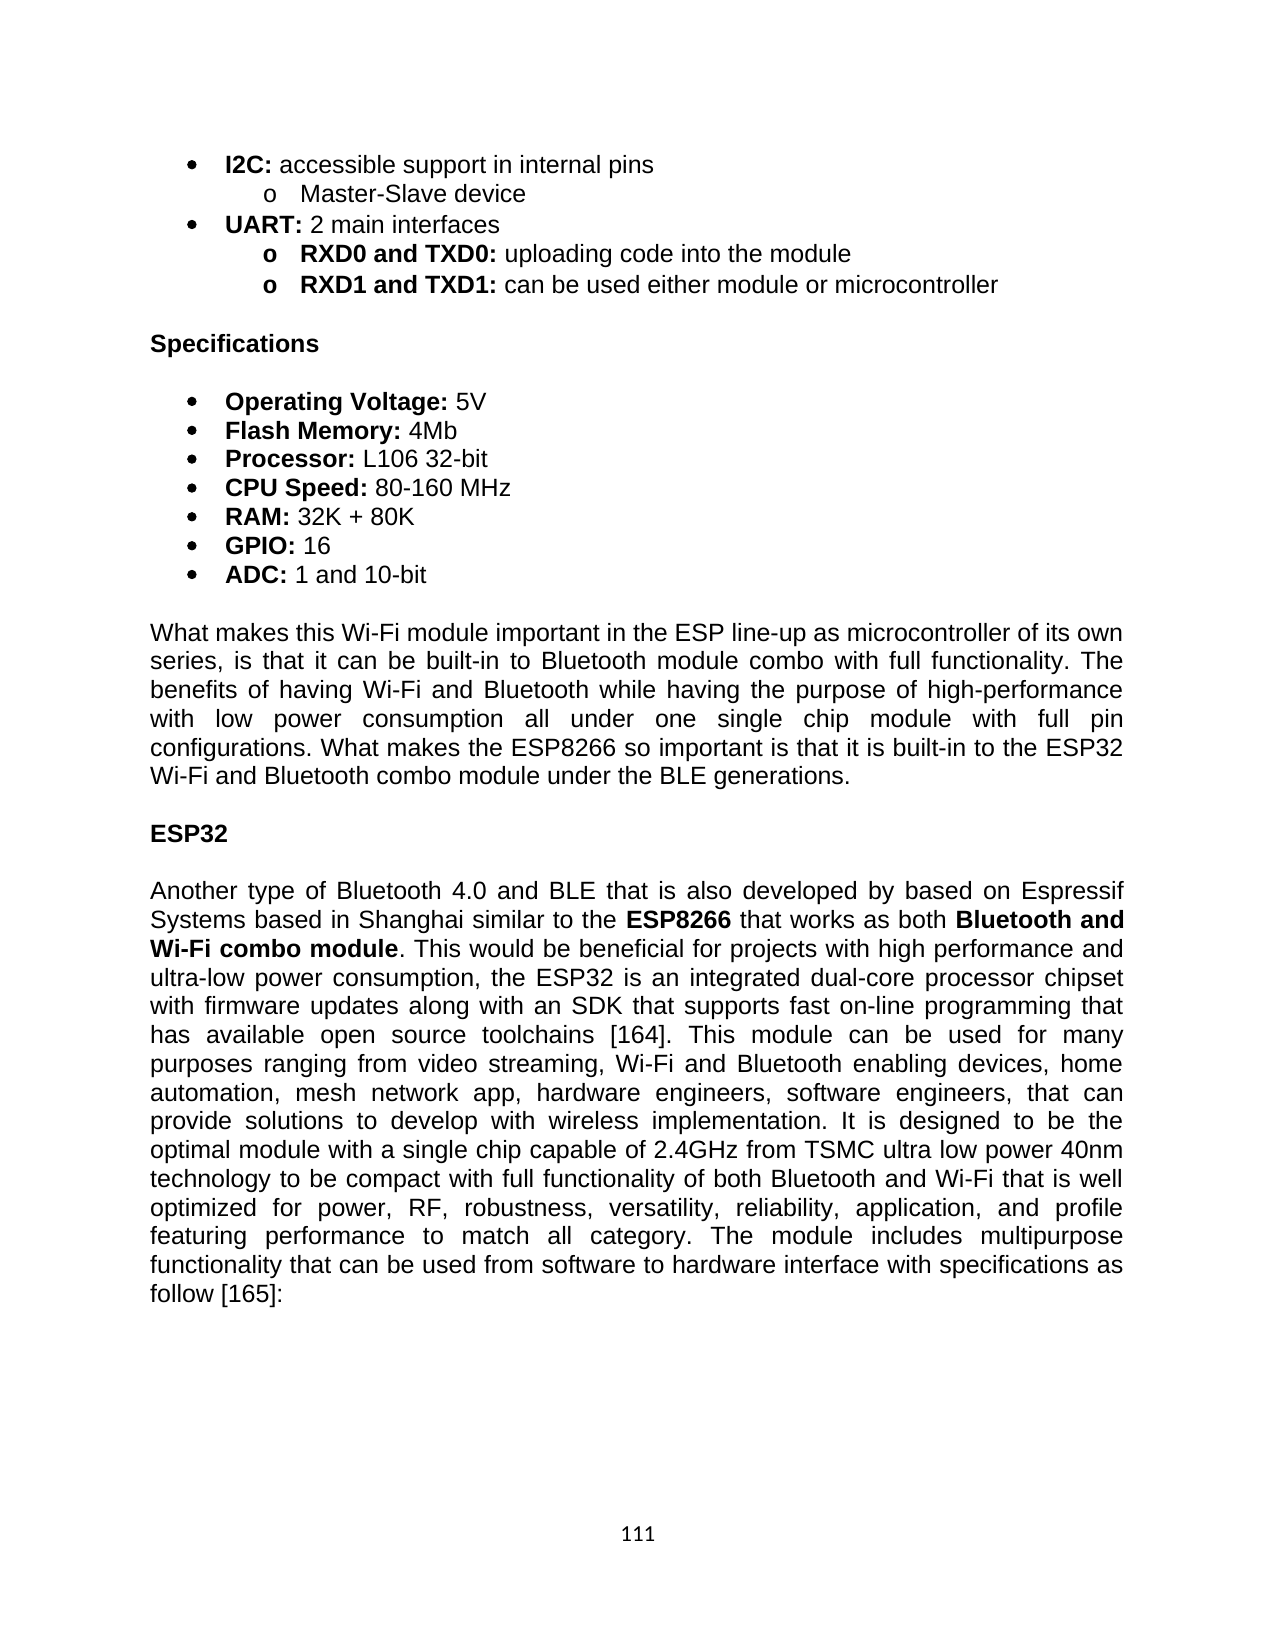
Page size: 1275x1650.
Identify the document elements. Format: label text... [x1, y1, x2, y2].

list Flash Memory: 4Mb [187, 416, 1125, 444]
text Another type of Bluetooth 4.0 and BLE that is also developed by based on Espressif Systems based in Shanghai similar to the ESP8266 that works as both Bluetooth and Wi-Fi combo module. This would be beneficial for projects with high performance and ultra-low power consumption, the ESP32 is an integrated dual-core processor chipset with firmware updates along with an SDK that supports fast on-line programming that has available open source toolchains [164]. This module can be used for many purposes ranging from video streaming, Wi-Fi and Bluetooth enabling devices, home automation, mesh network app, hardware engineers, software engineers, that can provide solutions to develop with wireless implementation. It is designed to be the optimal module with a single chip capable of 2.4GHz from TSMC ultra low power 40nm technology to be compact with full functionality of both Bluetooth and Wi-Fi that is well optimized for power, RF, robustness, versatility, reliability, application, and profile featuring performance to match all category. The module includes multipurpose functionality that can be used from software to hardware interface with specifications as follow [165]: [150, 876, 1125, 1307]
list Master-Slave device [262, 179, 1125, 210]
text Specifications [150, 329, 1125, 358]
list ADC: 1 and 10-bit [187, 560, 1125, 589]
list Operating Voltage: 5V [187, 387, 1125, 416]
list GPIO: 16 [187, 531, 1125, 560]
list Processor: L106 32-bit [187, 444, 1125, 473]
list I2C: accessible support in internal pins [187, 150, 1125, 179]
text ESP32 [150, 819, 1125, 847]
list RXD1 and TXD1: can be used either module or microcontroller [262, 269, 1125, 301]
text What makes this Wi-Fi module important in the ESP line-up as microcontroller of its own series, is that it can be built-in to Bluetooth module combo with full functionality. The benefits of having Wi-Fi and Bluetooth while having the purpose of high-performance with low power consumption all under one single chip module with full pin configurations. What makes the ESP8266 so important is that it is built-in to the ESP32 Wi-Fi and Bluetooth combo module under the BLE generations. [150, 617, 1125, 790]
list CPU Speed: 80-160 MHz [187, 473, 1125, 502]
list UART: 2 main interfaces [187, 210, 1125, 239]
list RAM: 32K + 80K [187, 502, 1125, 531]
list RXD0 and TXD0: uploading code into the module [262, 239, 1125, 269]
